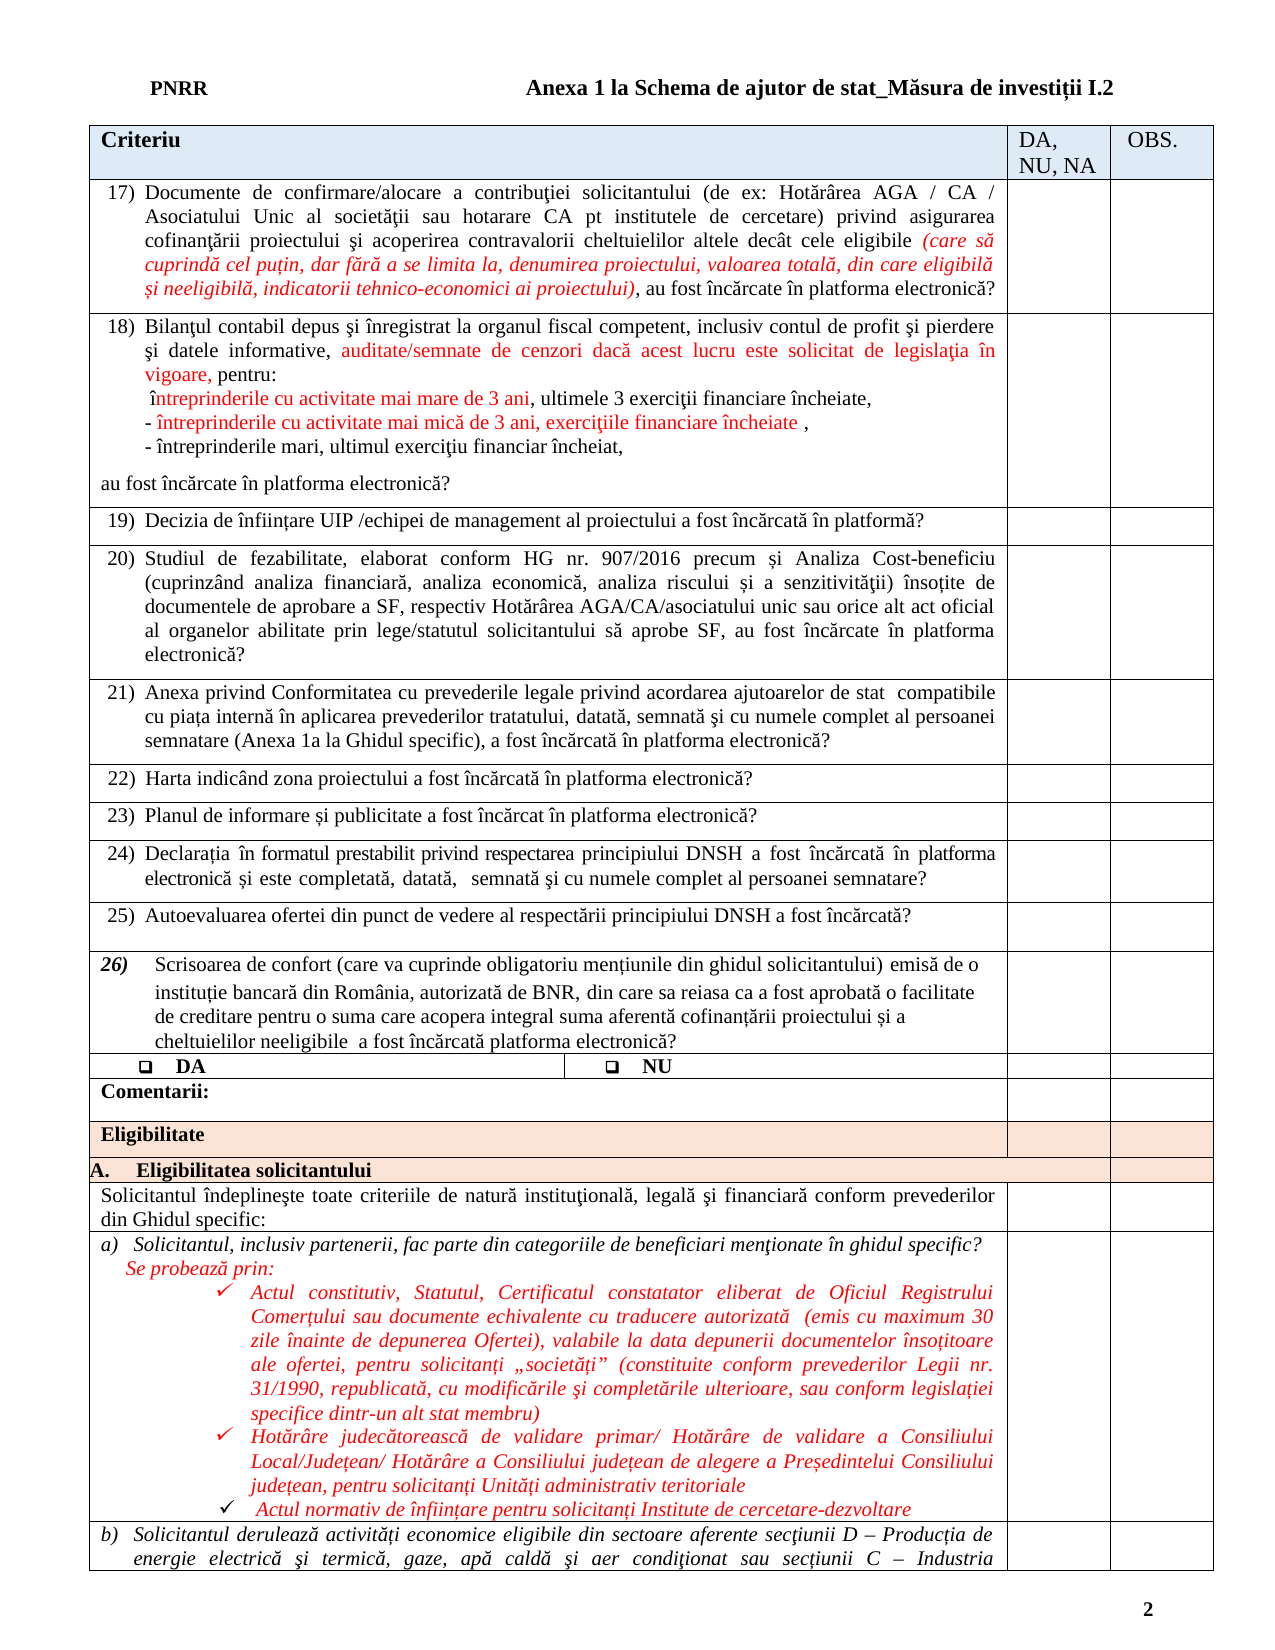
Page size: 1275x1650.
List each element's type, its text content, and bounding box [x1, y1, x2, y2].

table_cell [1008, 508, 1110, 545]
table_cell [1008, 1232, 1110, 1521]
table_cell Eligibilitate [90, 1122, 1007, 1157]
table_cell [1111, 680, 1213, 764]
table_cell Scrisoarea de confort (care va cuprinde obligatoriu mențiunile din ghidul solicitantului) emisă de o instituție bancară din România, autorizată de BNR, din care sa reiasa ca a fost aprobată o facilitate de creditare pentru o suma care acopera integral suma aferentă cofinanțării proiectului și a cheltuielilor neeligibile a fost încărcată platforma electronică? [90, 952, 1007, 1053]
table_cell [1111, 1079, 1213, 1121]
table_cell [1111, 1054, 1213, 1078]
table_cell [1111, 1183, 1213, 1231]
table_cell [1111, 314, 1213, 507]
table_header Criteriu [90, 126, 1007, 179]
table_cell [1111, 1232, 1213, 1521]
table_header OBS. [1111, 126, 1213, 179]
table_cell Anexa privind Conformitatea cu prevederile legale privind acordarea ajutoarelor de stat compatibile cu piața internă în aplicarea prevederilor tratatului, datată, semnată şi cu numele complet al persoanei semnatare (Anexa 1a la Ghidul specific), a fost încărcată în platforma electronică? [90, 680, 1007, 764]
table_cell [1008, 546, 1110, 679]
table_cell Planul de informare și publicitate a fost încărcat în platforma electronică? [90, 803, 1007, 840]
table_cell [1111, 1158, 1213, 1182]
table_cell Comentarii: [90, 1079, 1007, 1121]
table_cell [1008, 1522, 1110, 1570]
table_cell [1111, 952, 1213, 1053]
table_cell [1111, 803, 1213, 840]
table_header DA, NU, NA [1008, 126, 1110, 179]
table_cell NU [565, 1054, 1007, 1078]
table_cell [1008, 1183, 1110, 1231]
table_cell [90, 1522, 1007, 1570]
table_cell [1111, 903, 1213, 951]
table_cell Documente de confirmare/alocare a contribuţiei solicitantului (de ex: Hotărârea AGA / CA / Asociatului Unic al societăţii sau hotarare CA pt institutele de cercetare) privind asigurarea cofinanţării proiectului şi acoperirea contravalorii cheltuielilor altele decât cele eligibile (care să cuprindă cel puțin, dar fără a se limita la, denumirea proiectului, valoarea totală, din care eligibilă și neeligibilă, indicatorii tehnico-economici ai proiectului), au fost încărcate în platforma electronică? [90, 180, 1007, 313]
table_cell [1008, 903, 1110, 951]
table_cell Declarația în formatul prestabilit privind respectarea principiului DNSH a fost încărcată în platforma electronică și este completată, datată, semnată şi cu numele complet al persoanei semnatare? [90, 841, 1007, 902]
table_cell Autoevaluarea ofertei din punct de vedere al respectării principiului DNSH a fost încărcată? [90, 903, 1007, 951]
table_cell [1111, 1122, 1213, 1157]
table_cell Solicitantul, inclusiv partenerii, fac parte din categoriile de beneficiari menţionate în ghidul specific? Se probează prin: Actul constitutiv, Statutul, Certificatul constatator eliberat de Oficiul Registrului Comerțului sau documente echivalente cu traducere autorizată (emis cu maximum 30 zile înainte de depunerea Ofertei), valabile la data depunerii documentelor însoțitoare ale ofertei, pentru solicitanți „societăți” (constituite conform prevederilor Legii nr. 31/1990, republicată, cu modificările şi completările ulterioare, sau conform legislației specifice dintr-un alt stat membru) Hotărâre judecătorească de validare primar/ Hotărâre de validare a Consiliului Local/Județean/ Hotărâre a Consiliului județean de alegere a Președintelui Consiliului județean, pentru solicitanți Unități administrativ teritoriale Actul normativ de înființare pentru solicitanți Institute de cercetare-dezvoltare [90, 1232, 1007, 1521]
table_cell [1008, 180, 1110, 313]
table_cell [1008, 765, 1110, 802]
table_cell [1111, 546, 1213, 679]
table_cell [1008, 952, 1110, 1053]
table_cell DA [90, 1054, 564, 1078]
table_cell Eligibilitatea solicitantului [90, 1158, 1110, 1182]
table_cell [1008, 314, 1110, 507]
table_cell Harta indicând zona proiectului a fost încărcată în platforma electronică? [90, 765, 1007, 802]
table_cell Solicitantul îndeplineşte toate criteriile de natură instituţională, legală şi financiară conform prevederilor din Ghidul specific: [90, 1183, 1007, 1231]
table_cell Bilanţul contabil depus şi înregistrat la organul fiscal competent, inclusiv contul de profit şi pierdere şi datele informative, auditate/semnate de cenzori dacă acest lucru este solicitat de legislaţia în vigoare, pentru: întreprinderile cu activitate mai mare de 3 ani, ultimele 3 exerciţii financiare încheiate, - întreprinderile cu activitate mai mică de 3 ani, exerciţiile financiare încheiate , - întreprinderile mari, ultimul exerciţiu financiar încheiat, au fost încărcate în platforma electronică? [90, 314, 1007, 507]
table_cell [1008, 680, 1110, 764]
table_cell [1111, 841, 1213, 902]
table_cell [1008, 841, 1110, 902]
table_cell [1008, 803, 1110, 840]
table_cell [1008, 1079, 1110, 1121]
table_cell [1008, 1122, 1110, 1157]
table_cell [1008, 1054, 1110, 1078]
table_cell [1111, 1522, 1213, 1570]
table_cell Studiul de fezabilitate, elaborat conform HG nr. 907/2016 precum și Analiza Cost-beneficiu (cuprinzând analiza financiară, analiza economică, analiza riscului și a senzitivităţii) însoțite de documentele de aprobare a SF, respectiv Hotărârea AGA/CA/asociatului unic sau orice alt act oficial al organelor abilitate prin lege/statutul solicitantului să aprobe SF, au fost încărcate în platforma electronică? [90, 546, 1007, 679]
table_cell [1111, 180, 1213, 313]
table_cell Decizia de înființare UIP /echipei de management al proiectului a fost încărcată în platformă? [90, 508, 1007, 545]
table_cell [1111, 508, 1213, 545]
table_cell [1111, 765, 1213, 802]
